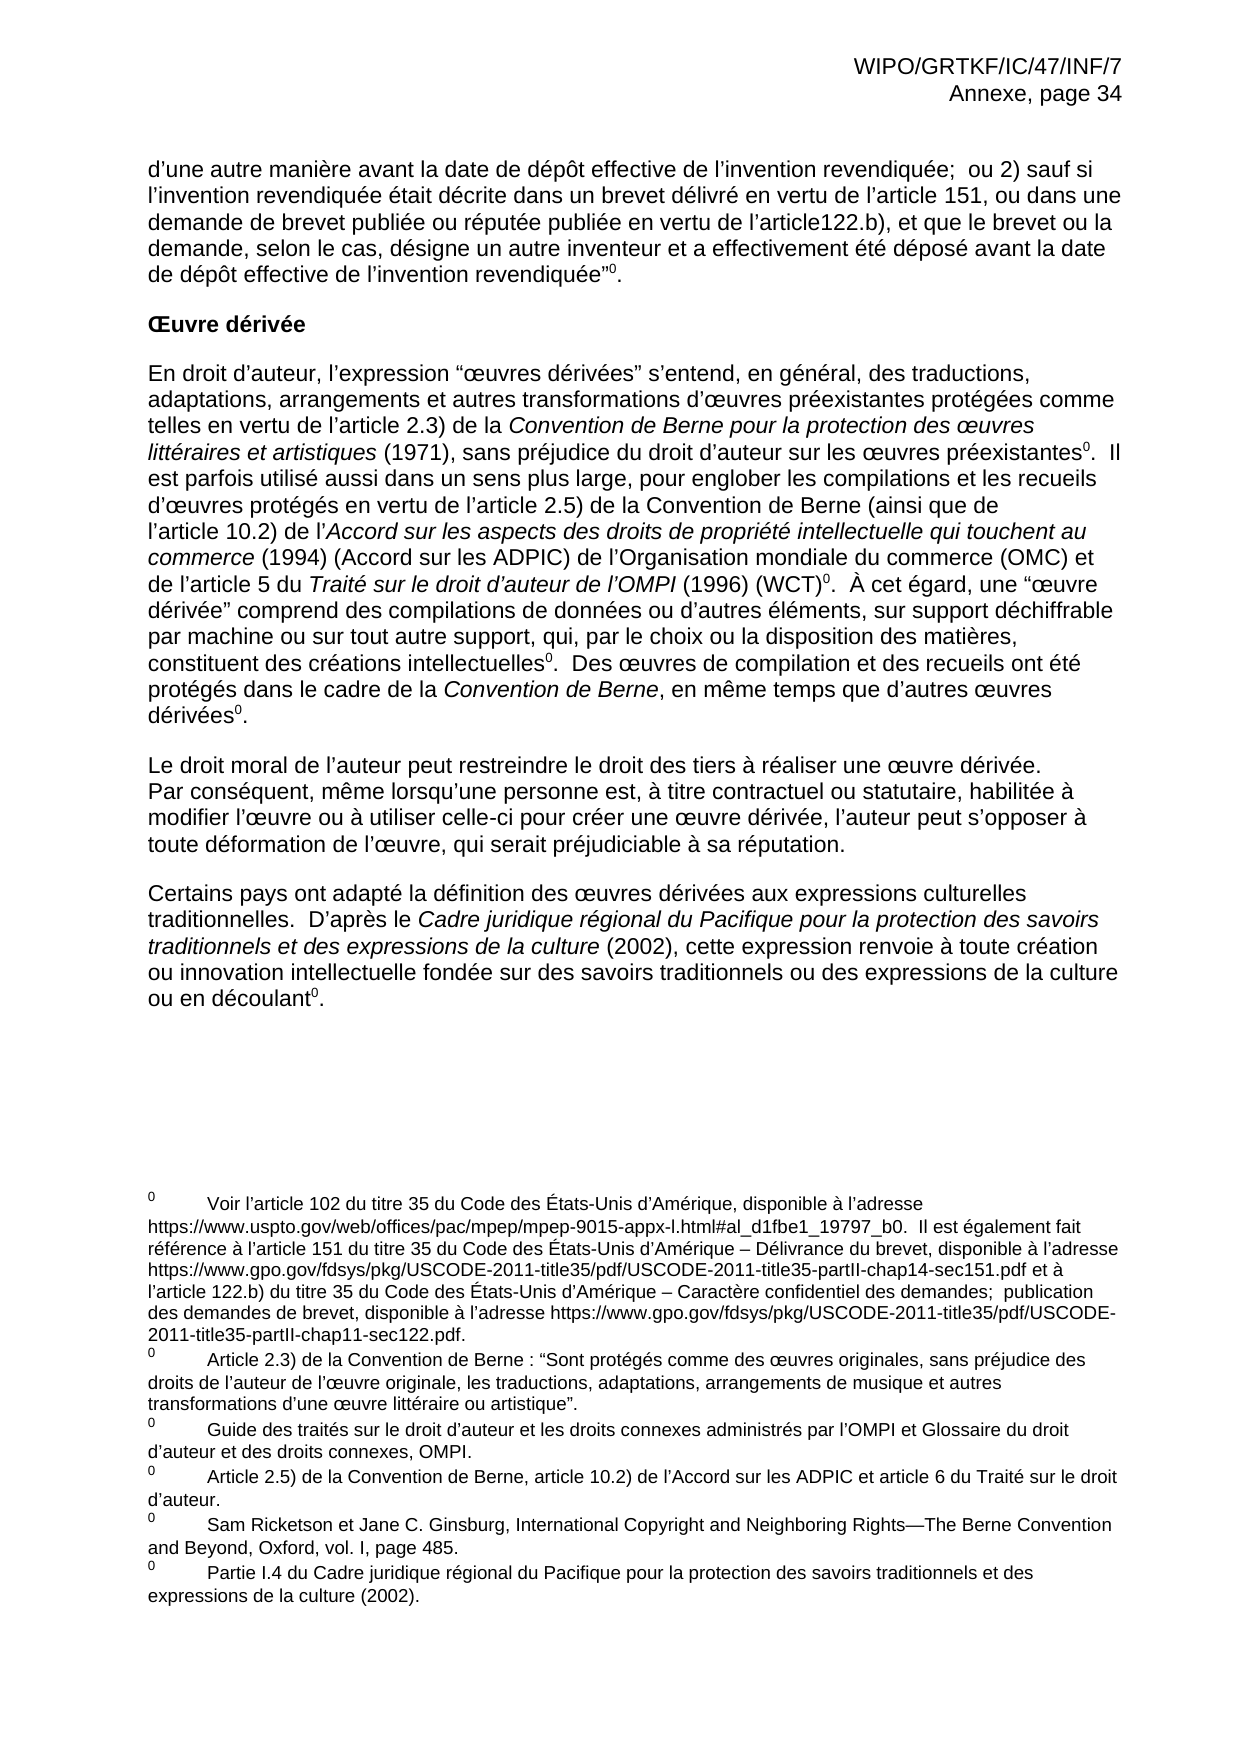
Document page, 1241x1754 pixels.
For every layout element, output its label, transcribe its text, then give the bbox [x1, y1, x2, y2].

text Certains pays ont adapté la définition des œuvres dérivées aux expressions culturelles traditionnelles. D’après le Cadre juridique régional du Pacifique pour la protection des savoirs traditionnels et des expressions de la culture (2002), cette expression renvoie à toute création ou innovation intellectuelle fondée sur des savoirs traditionnels ou des expressions de la culture ou en découlant. [148, 880, 1122, 1012]
text En droit d’auteur, l’expression “œuvres dérivées” s’entend, en général, des traductions, adaptations, arrangements et autres transformations d’œuvres préexistantes protégées comme telles en vertu de l’article 2.3) de la Convention de Berne pour la protection des œuvres littéraires et artistiques (1971), sans préjudice du droit d’auteur sur les œuvres préexistantes. Il est parfois utilisé aussi dans un sens plus large, pour englober les compilations et les recueils d’œuvres protégés en vertu de l’article 2.5) de la Convention de Berne (ainsi que de l’article 10.2) de l’Accord sur les aspects des droits de propriété intellectuelle qui touchent au commerce (1994) (Accord sur les ADPIC) de l’Organisation mondiale du commerce (OMC) et de l’article 5 du Traité sur le droit d’auteur de l’OMPI (1996) (WCT). À cet égard, une “œuvre dérivée” comprend des compilations de données ou d’autres éléments, sur support déchiffrable par machine ou sur tout autre support, qui, par le choix ou la disposition des matières, constituent des créations intellectuelles. Des œuvres de compilation et des recueils ont été protégés dans le cadre de la Convention de Berne, en même temps que d’autres œuvres dérivées. [148, 360, 1122, 729]
text Le droit moral de l’auteur peut restreindre le droit des tiers à réaliser une œuvre dérivée. Par conséquent, même lorsqu’une personne est, à titre contractuel ou statutaire, habilitée à modifier l’œuvre ou à utiliser celle-ci pour créer une œuvre dérivée, l’auteur peut s’opposer à toute déformation de l’œuvre, qui serait préjudiciable à sa réputation. [148, 752, 1122, 857]
subtitle Œuvre dérivée [148, 311, 1122, 337]
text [148, 156, 1122, 288]
